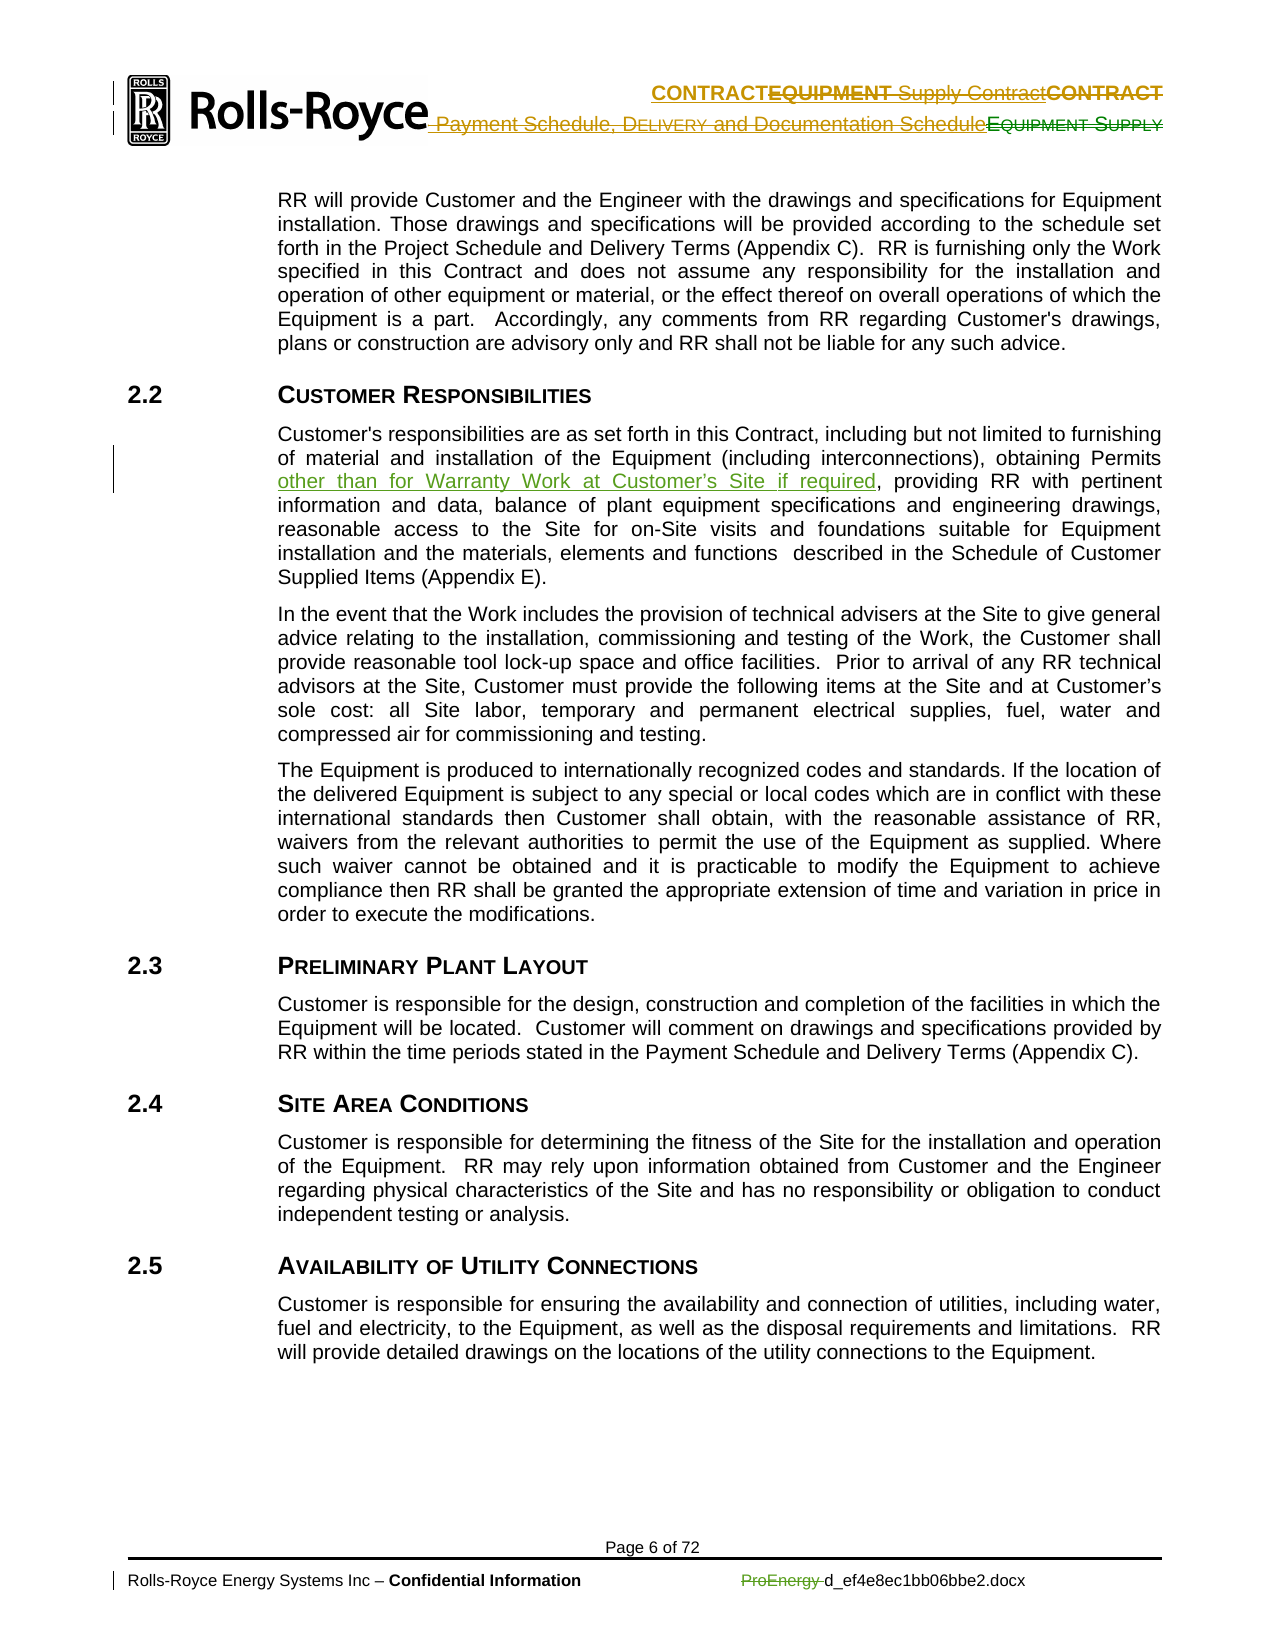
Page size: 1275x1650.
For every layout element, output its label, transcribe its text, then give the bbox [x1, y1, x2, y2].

text Customer is responsible for determining the fitness of the Site for the installation and operation of the Equipment. RR may rely upon information obtained from Customer and the Engineer regarding physical characteristics of the Site and has no responsibility or obligation to conduct independent testing or analysis. [277, 1130, 1162, 1226]
text Customer is responsible for the design, construction and completion of the facilities in which the Equipment will be located. Customer will comment on drawings and specifications provided by RR within the time periods stated in the Payment Schedule and Delivery Terms (Appendix C). [277, 992, 1162, 1064]
text RR will provide Customer and the Engineer with the drawings and specifications for Equipment installation. Those drawings and specifications will be provided according to the schedule set forth in the Project Schedule and Delivery Terms (Appendix C). RR is furnishing only the Work specified in this Contract and does not assume any responsibility for the installation and operation of other equipment or material, or the effect thereof on overall operations of which the Equipment is a part. Accordingly, any comments from RR regarding Customer's drawings, plans or construction are advisory only and RR shall not be liable for any such advice. [277, 187, 1162, 355]
text In the event that the Work includes the provision of technical advisers at the Site to give general advice relating to the installation, commissioning and testing of the Work, the Customer shall provide reasonable tool lock-up space and office facilities. Prior to arrival of any RR technical advisors at the Site, Customer must provide the following items at the Site and at Customer’s sole cost: all Site labor, temporary and permanent electrical supplies, fuel, water and compressed air for commissioning and testing. [277, 602, 1162, 745]
subtitle Site Area Conditions [127, 1089, 1162, 1117]
text Customer's responsibilities are as set forth in this Contract, including but not limited to furnishing of material and installation of the Equipment (including interconnections), obtaining Permits, providing RR with pertinent information and data, balance of plant equipment specifications and engineering drawings, reasonable access to the Site for on-Site visits and foundations suitable for Equipment installation and the materials, elements and functions described in the Schedule of Customer Supplied Items (Appendix E). [277, 421, 1162, 589]
subtitle Preliminary Plant Layout [127, 951, 1162, 979]
picture [127, 75, 428, 146]
text The Equipment is produced to internationally recognized codes and standards. If the location of the delivered Equipment is subject to any special or local codes which are in conflict with these international standards then Customer shall obtain, with the reasonable assistance of RR, waivers from the relevant authorities to permit the use of the Equipment as supplied. Where such waiver cannot be obtained and it is practicable to modify the Equipment to achieve compliance then RR shall be granted the appropriate extension of time and variation in price in order to execute the modifications. [277, 758, 1162, 926]
subtitle Availability of Utility Connections [127, 1251, 1162, 1279]
subtitle Customer Responsibilities [127, 380, 1162, 409]
text Customer is responsible for ensuring the availability and connection of utilities, including water, fuel and electricity, to the Equipment, as well as the disposal requirements and limitations. RR will provide detailed drawings on the locations of the utility connections to the Equipment. [277, 1292, 1162, 1364]
